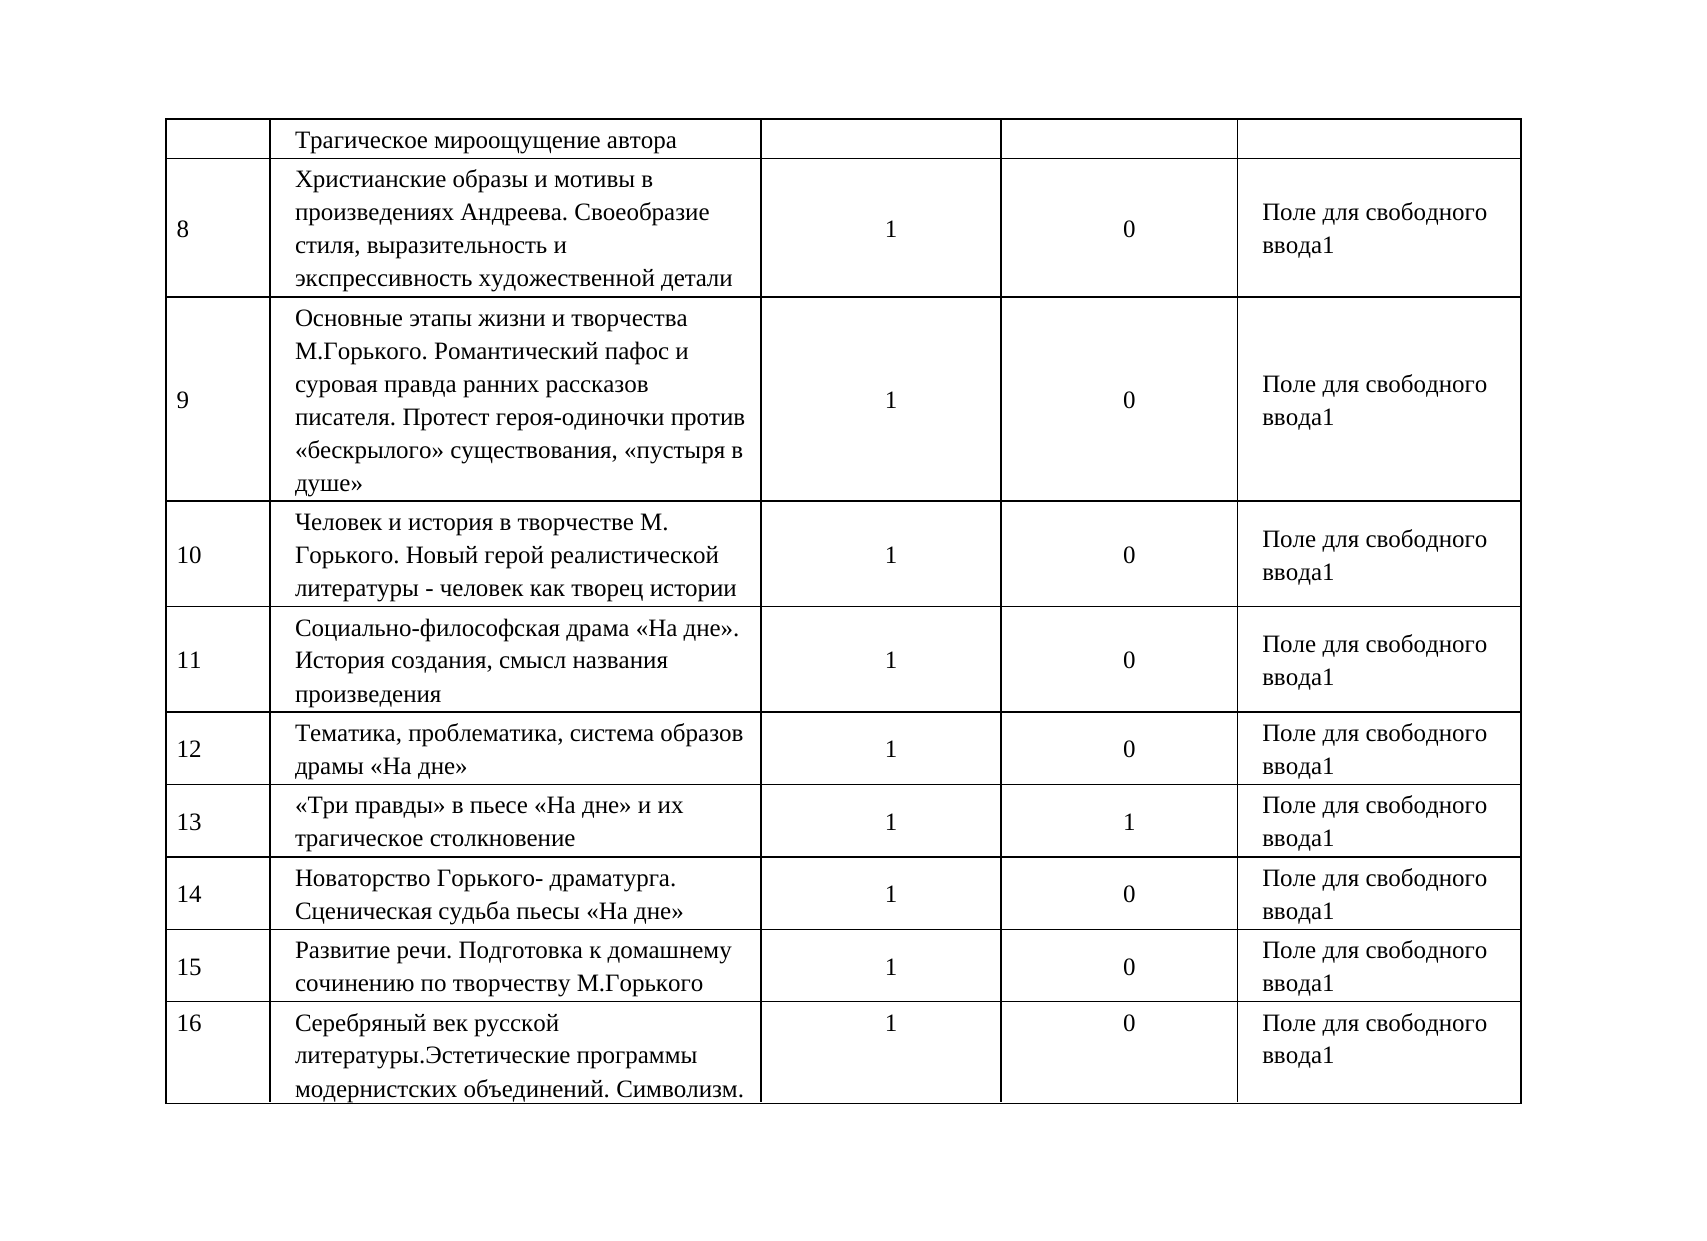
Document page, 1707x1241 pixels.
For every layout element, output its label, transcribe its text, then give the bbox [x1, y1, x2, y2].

table_cell 14 [167, 858, 269, 928]
table_cell Поле для свободного ввода1 [1238, 298, 1520, 500]
table_cell 1 [762, 713, 1000, 784]
table_cell Развитие речи. Подготовка к домашнему сочинению по творчеству М.Горького [271, 930, 760, 1001]
table_cell Поле для свободного ввода1 [1238, 858, 1520, 928]
table_cell 0 [1002, 713, 1237, 784]
table_cell 8 [167, 159, 269, 296]
table_cell 1 [762, 159, 1000, 296]
table_cell Социально-философская драма «На дне». История создания, смысл названия произведения [271, 607, 760, 711]
table_cell 7 [167, 120, 269, 157]
table_cell 0 [1002, 1002, 1237, 1102]
table_cell 1 [762, 930, 1000, 1001]
table_cell Поле для свободного ввода1 [1238, 713, 1520, 784]
table_cell Поле для свободного ввода1 [1238, 159, 1520, 296]
table_cell 0 [1002, 298, 1237, 500]
table_cell 1 [762, 502, 1000, 606]
table_cell Христианские образы и мотивы в произведениях Андреева. Своеобразие стиля, выразительность и экспрессивность художественной детали [271, 159, 760, 296]
table_cell 0 [1002, 858, 1237, 928]
table_cell Основные этапы жизни и творчества М.Горького. Романтический пафос и суровая правда ранних рассказов писателя. Протест героя-одиночки против «бескрылого» существования, «пустыря в душе» [271, 298, 760, 500]
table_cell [1238, 120, 1520, 157]
table_cell 0 [1002, 930, 1237, 1001]
table_cell Тематика, проблематика, система образов драмы «На дне» [271, 713, 760, 784]
table_cell 0 [1002, 502, 1237, 606]
table_cell 1 [762, 858, 1000, 928]
table_cell 13 [167, 785, 269, 856]
table_cell «Три правды» в пьесе «На дне» и их трагическое столкновение [271, 785, 760, 856]
table_cell 1 [762, 1002, 1000, 1102]
table_cell 1 [762, 607, 1000, 711]
table_cell 10 [167, 502, 269, 606]
table_cell 12 [167, 713, 269, 784]
table_cell Поле для свободного ввода1 [1238, 930, 1520, 1001]
table_cell 15 [167, 930, 269, 1001]
table_cell 1 [762, 120, 1000, 157]
table_cell 1 [762, 298, 1000, 500]
table_cell 11 [167, 607, 269, 711]
table_cell Поле для свободного ввода1 [1238, 502, 1520, 606]
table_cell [1238, 1002, 1520, 1102]
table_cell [271, 1002, 760, 1102]
table_cell 0 [1002, 607, 1237, 711]
table_cell 0 [1002, 120, 1237, 157]
table_cell Поле для свободного ввода1 [1238, 785, 1520, 856]
table_cell 1 [762, 785, 1000, 856]
table_cell Новаторство Горького- драматурга. Сценическая судьба пьесы «На дне» [271, 858, 760, 928]
table_cell 9 [167, 298, 269, 500]
table_cell Поле для свободного ввода1 [1238, 607, 1520, 711]
table_cell 1 [1002, 785, 1237, 856]
table_cell 16 [167, 1002, 269, 1102]
table_cell Человек и история в творчестве М. Горького. Новый герой реалистической литературы - человек как творец истории [271, 502, 760, 606]
table_cell 0 [1002, 159, 1237, 296]
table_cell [271, 120, 760, 157]
